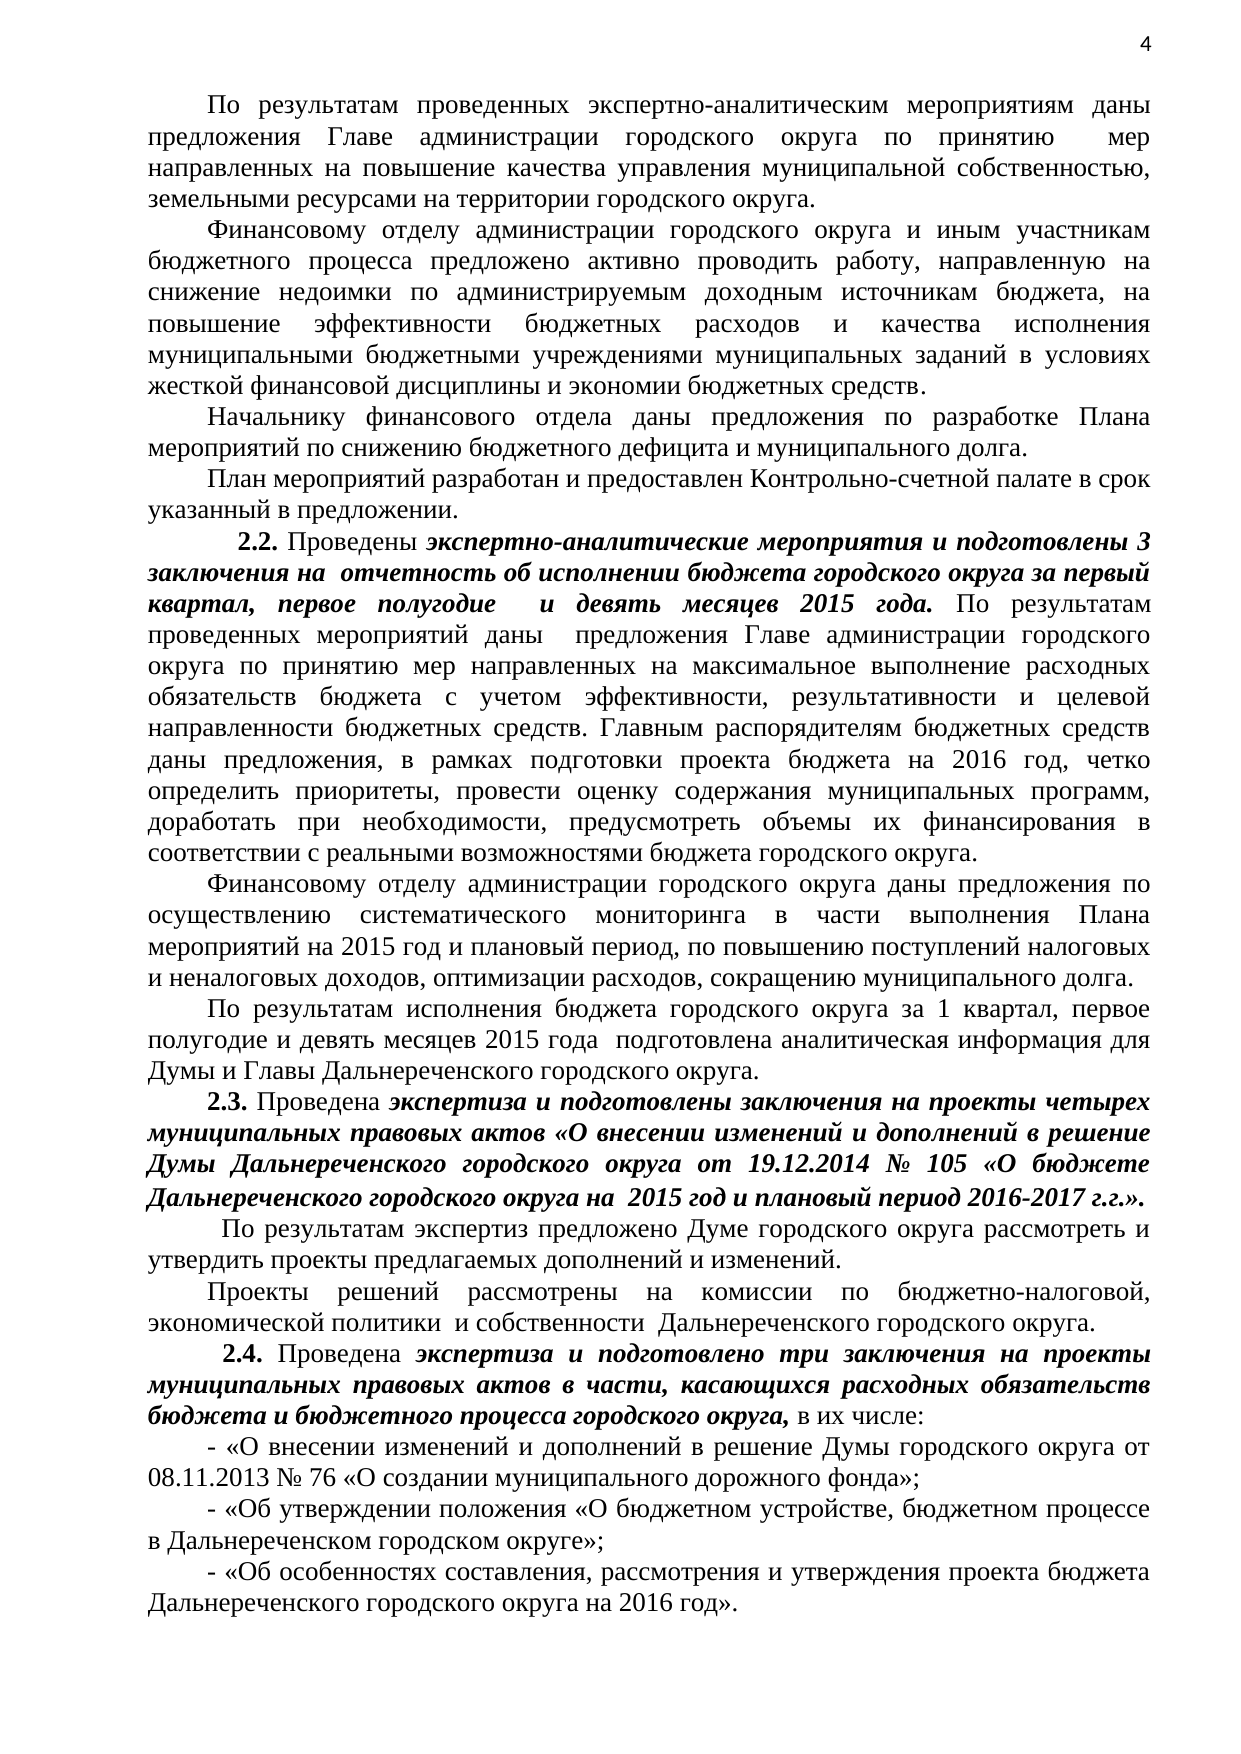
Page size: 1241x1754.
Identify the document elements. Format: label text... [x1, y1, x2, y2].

text По результатам экспертиз предложено Думе городского округа рассмотреть и утвердить проекты предлагаемых дополнений и изменений. [148, 1212, 1152, 1274]
text По результатам исполнения бюджета городского округа за 1 квартал, первое полугодие и девять месяцев 2015 года подготовлена аналитическая информация для Думы и Главы Дальнереченского городского округа. [148, 992, 1152, 1085]
text 2.3. Проведена экспертиза и подготовлены заключения на проекты четырех муниципальных правовых актов «О внесении изменений и дополнений в решение Думы Дальнереченского городского округа от 19.12.2014 № 105 «О бюджете Дальнереченского городского округа на 2015 год и плановый период 2016-2017 г.г.». [148, 1085, 1152, 1212]
text 2.2. Проведены экспертно-аналитические мероприятия и подготовлены 3 заключения на отчетность об исполнении бюджета городского округа за первый квартал, первое полугодие и девять месяцев 2015 года. По результатам проведенных мероприятий даны предложения Главе администрации городского округа по принятию мер направленных на максимальное выполнение расходных обязательств бюджета с учетом эффективности, результативности и целевой направленности бюджетных средств. Главным распорядителям бюджетных средств даны предложения, в рамках подготовки проекта бюджета на 2016 год, четко определить приоритеты, провести оценку содержания муниципальных программ, доработать при необходимости, предусмотреть объемы их финансирования в соответствии с реальными возможностями бюджета городского округа. [148, 525, 1152, 867]
text - «Об особенностях составления, рассмотрения и утверждения проекта бюджета Дальнереченского городского округа на 2016 год». [148, 1555, 1152, 1617]
text Финансовому отделу администрации городского округа даны предложения по осуществлению систематического мониторинга в части выполнения Плана мероприятий на 2015 год и плановый период, по повышению поступлений налоговых и неналоговых доходов, оптимизации расходов, сокращению муниципального долга. [148, 867, 1152, 992]
text Проекты решений рассмотрены на комиссии по бюджетно-налоговой, экономической политики и собственности Дальнереченского городского округа. [148, 1274, 1152, 1337]
text План мероприятий разработан и предоставлен Контрольно-счетной палате в срок указанный в предложении. [148, 462, 1152, 525]
text - «Об утверждении положения «О бюджетном устройстве, бюджетном процессе в Дальнереченском городском округе»; [148, 1493, 1152, 1555]
text 2.4. Проведена экспертиза и подготовлено три заключения на проекты муниципальных правовых актов в части, касающихся расходных обязательств бюджета и бюджетного процесса городского округа, в их числе: [148, 1337, 1152, 1430]
text - «О внесении изменений и дополнений в решение Думы городского округа от 08.11.2013 № 76 «О создании муниципального дорожного фонда»; [148, 1430, 1152, 1493]
text Начальнику финансового отдела даны предложения по разработке Плана мероприятий по снижению бюджетного дефицита и муниципального долга. [148, 400, 1152, 462]
text Финансовому отделу администрации городского округа и иным участникам бюджетного процесса предложено активно проводить работу, направленную на снижение недоимки по администрируемым доходным источникам бюджета, на повышение эффективности бюджетных расходов и качества исполнения муниципальными бюджетными учреждениями муниципальных заданий в условиях жесткой финансовой дисциплины и экономии бюджетных средств. [148, 213, 1152, 400]
text По результатам проведенных экспертно-аналитическим мероприятиям даны предложения Главе администрации городского округа по принятию мер направленных на повышение качества управления муниципальной собственностью, земельными ресурсами на территории городского округа. [148, 89, 1152, 213]
